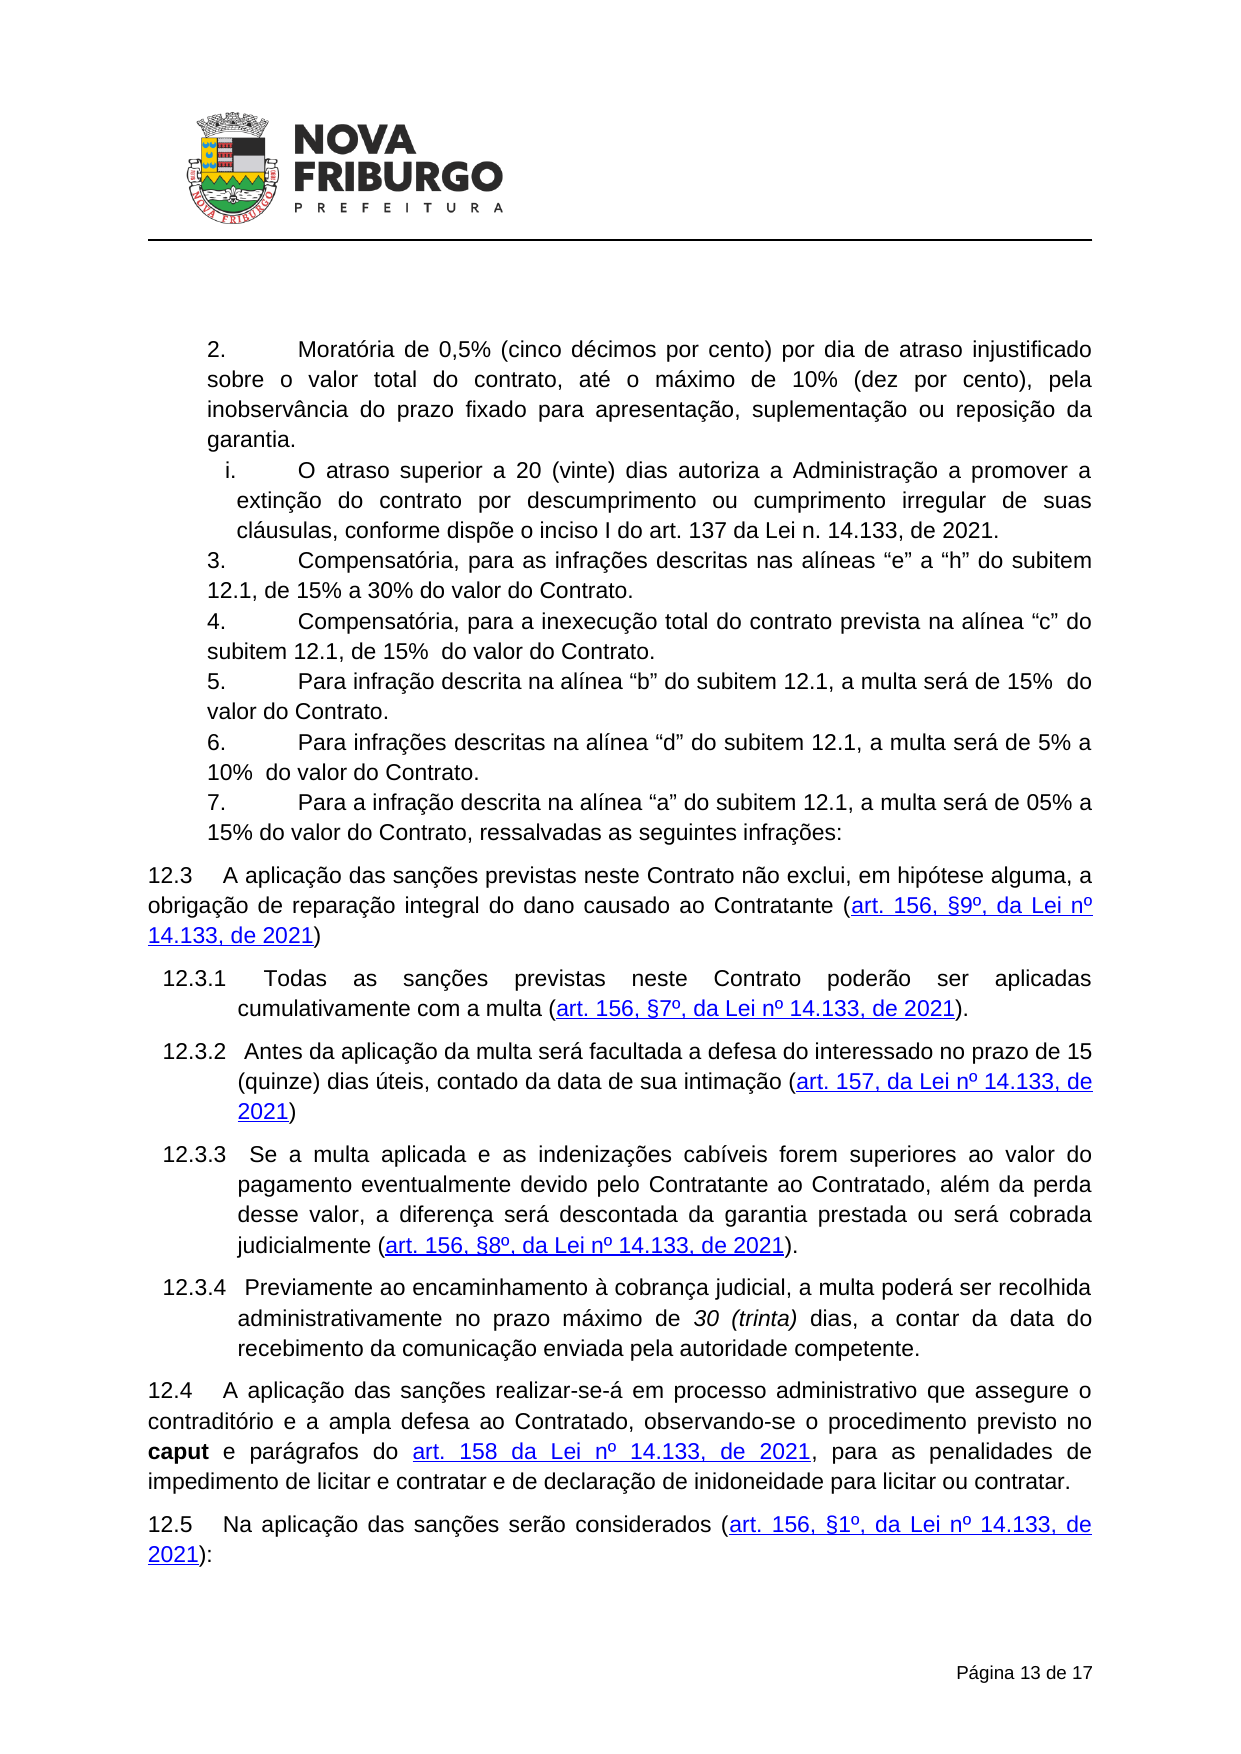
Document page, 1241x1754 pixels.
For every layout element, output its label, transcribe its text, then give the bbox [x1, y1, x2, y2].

list A aplicação das sanções previstas neste Contrato não exclui, em hipótese alguma, a obrigação de reparação integral do dano causado ao Contratante (art. 156, §9º, da Lei nº 14.133, de 2021) [148, 862, 1092, 948]
list Todas as sanções previstas neste Contrato poderão ser aplicadas cumulativamente com a multa (art. 156, §7º, da Lei nº 14.133, de 2021). [162, 965, 1092, 1021]
list Se a multa aplicada e as indenizações cabíveis forem superiores ao valor do pagamento eventualmente devido pelo Contratante ao Contratado, além da perda desse valor, a diferença será descontada da garantia prestada ou será cobrada judicialmente (art. 156, §8º, da Lei nº 14.133, de 2021). [162, 1141, 1092, 1258]
list Previamente ao encaminhamento à cobrança judicial, a multa poderá ser recolhida administrativamente no prazo máximo de 30 (trinta) dias, a contar da data do recebimento da comunicação enviada pela autoridade competente. [162, 1274, 1092, 1361]
list O atraso superior a 20 (vinte) dias autoriza a Administração a promover a extinção do contrato por descumprimento ou cumprimento irregular de suas cláusulas, conforme dispõe o inciso I do art. 137 da Lei n. 14.133, de 2021. [236, 457, 1092, 543]
list Para a infração descrita na alínea “a” do subitem 12.1, a multa será de 05% a 15% do valor do Contrato, ressalvadas as seguintes infrações: [207, 789, 1092, 845]
list Para infração descrita na alínea “b” do subitem 12.1, a multa será de 15% do valor do Contrato. [207, 668, 1092, 724]
list Compensatória, para as infrações descritas nas alíneas “e” a “h” do subitem 12.1, de 15% a 30% do valor do Contrato. [207, 547, 1092, 604]
list Compensatória, para a inexecução total do contrato prevista na alínea “c” do subitem 12.1, de 15% do valor do Contrato. [207, 608, 1092, 664]
picture [147, 100, 542, 238]
list Para infrações descritas na alínea “d” do subitem 12.1, a multa será de 5% a 10% do valor do Contrato. [207, 728, 1092, 785]
list Antes da aplicação da multa será facultada a defesa do interessado no prazo de 15 (quinze) dias úteis, contado da data de sua intimação (art. 157, da Lei nº 14.133, de 2021) [162, 1038, 1092, 1124]
list A aplicação das sanções realizar-se-á em processo administrativo que assegure o contraditório e a ampla defesa ao Contratado, observando-se o procedimento previsto no caput e parágrafos do art. 158 da Lei nº 14.133, de 2021, para as penalidades de impedimento de licitar e contratar e de declaração de inidoneidade para licitar ou contratar. [148, 1377, 1092, 1494]
list Na aplicação das sanções serão considerados (art. 156, §1º, da Lei nº 14.133, de 2021): [148, 1511, 1092, 1567]
list Moratória de 0,5% (cinco décimos por cento) por dia de atraso injustificado sobre o valor total do contrato, até o máximo de 10% (dez por cento), pela inobservância do prazo fixado para apresentação, suplementação ou reposição da garantia. [207, 336, 1092, 453]
